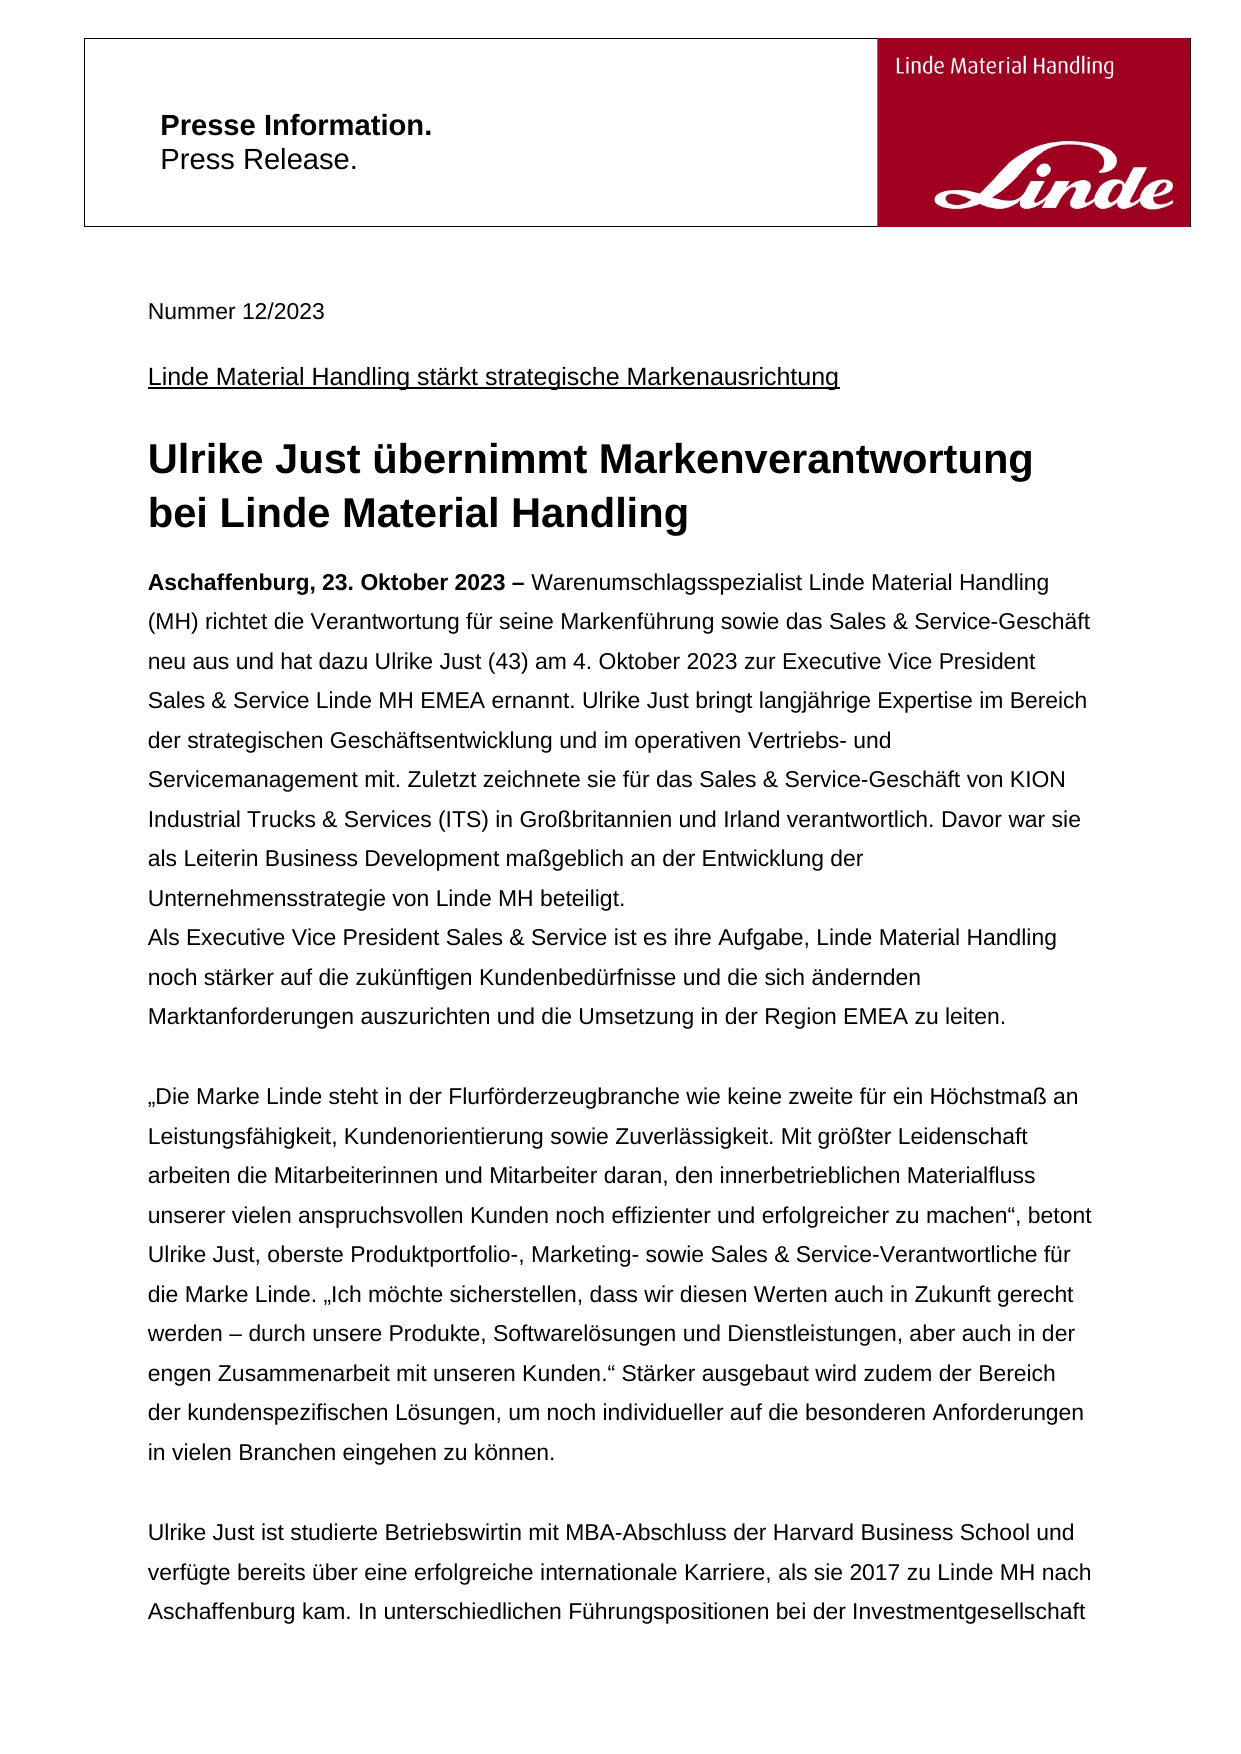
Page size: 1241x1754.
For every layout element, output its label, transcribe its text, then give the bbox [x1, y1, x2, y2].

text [148, 1519, 1093, 1624]
text Linde Material Handling stärkt strategische Markenausrichtung [148, 362, 1093, 391]
picture [877, 38, 1191, 227]
text Nummer 12/2023 [148, 298, 1020, 324]
text Aschaffenburg, 23. Oktober 2023 – Warenumschlagsspezialist Linde Material Handling (MH) richtet die Verantwortung für seine Markenführung sowie das Sales & Service-Geschäft neu aus und hat dazu Ulrike Just (43) am 4. Oktober 2023 zur Executive Vice President Sales & Service Linde MH EMEA ernannt. Ulrike Just bringt langjährige Expertise im Bereich der strategischen Geschäftsentwicklung und im operativen Vertriebs- und Servicemanagement mit. Zuletzt zeichnete sie für das Sales & Service-Geschäft von KION Industrial Trucks & Services (ITS) in Großbritannien und Irland verantwortlich. Davor war sie als Leiterin Business Development maßgeblich an der Entwicklung der Unternehmensstrategie von Linde MH beteiligt. Als Executive Vice President Sales & Service ist es ihre Aufgabe, Linde Material Handling noch stärker auf die zukünftigen Kundenbedürfnisse und die sich ändernden Marktanforderungen auszurichten und die Umsetzung in der Region EMEA zu leiten. [148, 569, 1093, 1029]
text „Die Marke Linde steht in der Flurförderzeugbranche wie keine zweite für ein Höchstmaß an Leistungsfähigkeit, Kundenorientierung sowie Zuverlässigkeit. Mit größter Leidenschaft arbeiten die Mitarbeiterinnen und Mitarbeiter daran, den innerbetrieblichen Materialfluss unserer vielen anspruchsvollen Kunden noch effizienter und erfolgreicher zu machen“, betont Ulrike Just, oberste Produktportfolio-, Marketing- sowie Sales & Service-Verantwortliche für die Marke Linde. „Ich möchte sicherstellen, dass wir diesen Werten auch in Zukunft gerecht werden – durch unsere Produkte, Softwarelösungen und Dienstleistungen, aber auch in der engen Zusammenarbeit mit unseren Kunden.“ Stärker ausgebaut wird zudem der Bereich der kundenspezifischen Lösungen, um noch individueller auf die besonderen Anforderungen in vielen Branchen eingehen zu können. [148, 1083, 1093, 1465]
text Ulrike Just übernimmt Markenverantwortung bei Linde Material Handling [148, 430, 1093, 539]
